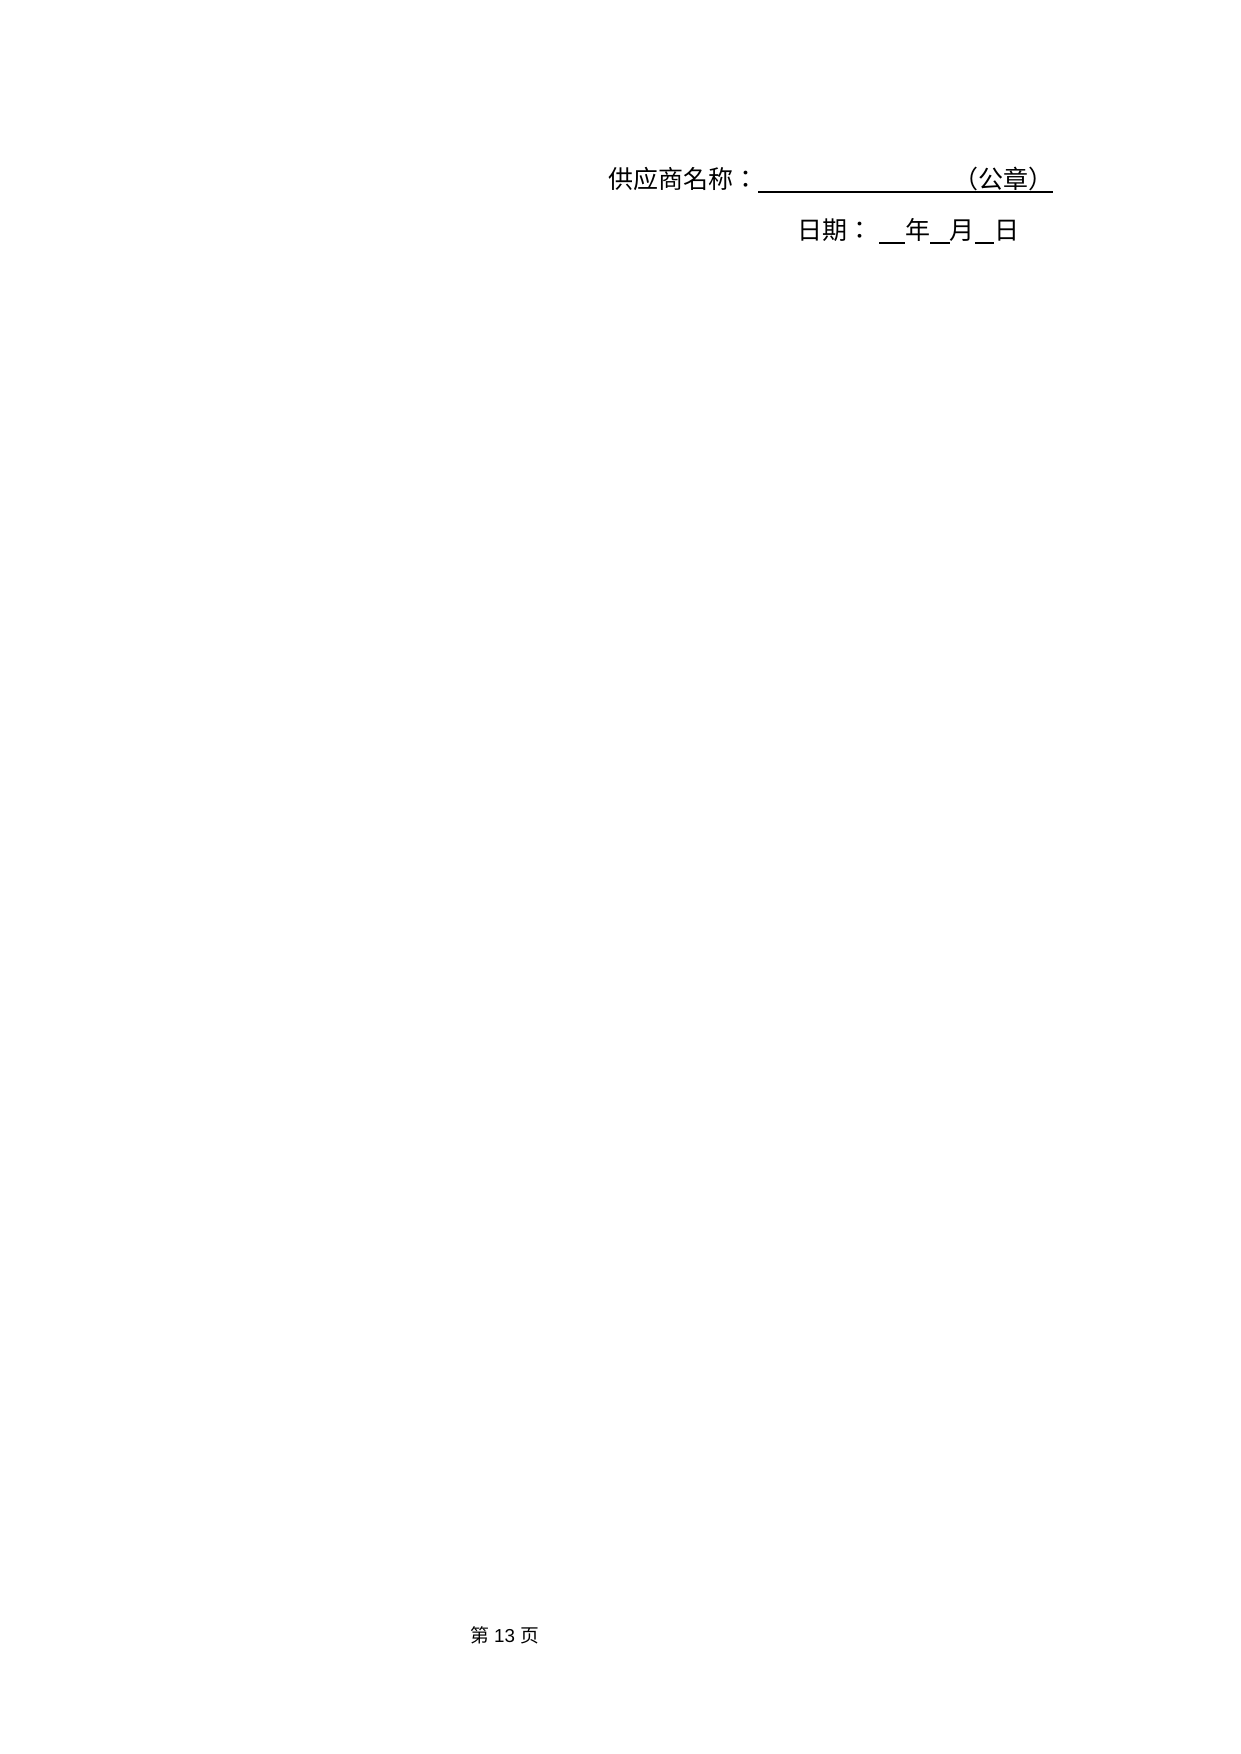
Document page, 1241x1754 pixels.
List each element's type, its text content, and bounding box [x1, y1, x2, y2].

text 供应商名称： （公章） [187, 162, 1053, 196]
text 日期： 年 月 日 [187, 213, 1053, 247]
